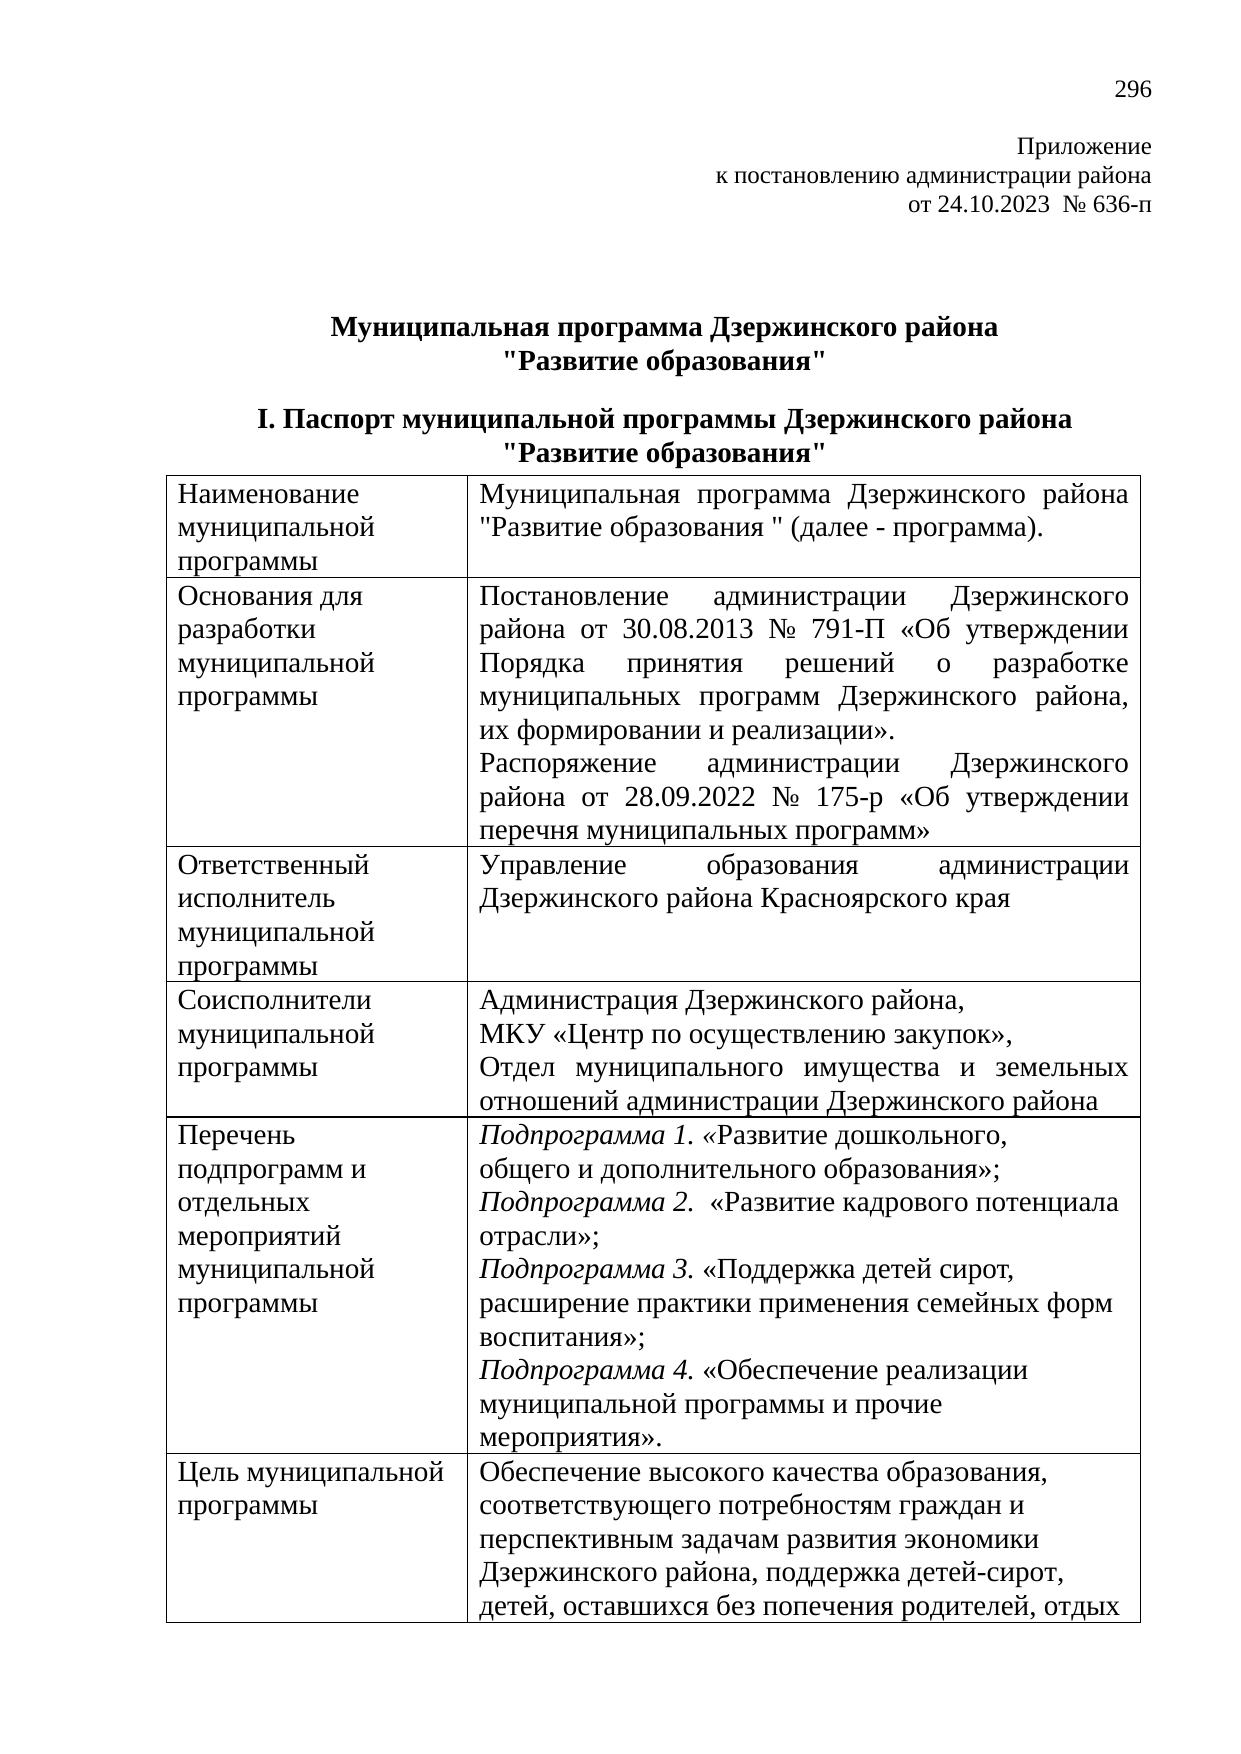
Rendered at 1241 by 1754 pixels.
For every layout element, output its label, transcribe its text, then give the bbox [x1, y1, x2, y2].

subtitle I. Паспорт муниципальной программы Дзержинского района "Развитие образования" [177, 402, 1152, 469]
table_header Муниципальная программа Дзержинского района "Развитие образования " (далее - программа). [468, 476, 1140, 577]
table_cell Подпрограмма 1. «Развитие дошкольного, общего и дополнительного образования»; Подпрограмма 2. «Развитие кадрового потенциала отрасли»; Подпрограмма 3. «Поддержка детей сирот, расширение практики применения семейных форм воспитания»; Подпрограмма 4. «Обеспечение реализации муниципальной программы и прочие мероприятия». [468, 1118, 1140, 1453]
text от 24.10.2023 № 636-п [177, 189, 1152, 217]
table_cell Перечень подпрограмм и отдельных мероприятий муниципальной программы [167, 1118, 467, 1453]
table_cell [468, 1454, 1140, 1622]
text Приложение [177, 131, 1152, 160]
text к постановлению администрации района [177, 160, 1152, 189]
subtitle Муниципальная программа Дзержинского района "Развитие образования" [177, 309, 1152, 377]
table_cell Управление образования администрации Дзержинского района Красноярского края [468, 847, 1140, 981]
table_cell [167, 1454, 467, 1622]
table_cell Соисполнители муниципальной программы [167, 982, 467, 1116]
table_cell Администрация Дзержинского района, МКУ «Центр по осуществлению закупок», Отдел муниципального имущества и земельных отношений администрации Дзержинского района [468, 982, 1140, 1116]
table_cell Ответственный исполнитель муниципальной программы [167, 847, 467, 981]
table_header Наименование муниципальной программы [167, 476, 467, 577]
table_cell Основания для разработки муниципальной программы [167, 578, 467, 846]
table_cell Постановление администрации Дзержинского района от 30.08.2013 № 791-П «Об утверждении Порядка принятия решений о разработке муниципальных программ Дзержинского района, их формировании и реализации». Распоряжение администрации Дзержинского района от 28.09.2022 № 175-р «Об утверждении перечня муниципальных программ» [468, 578, 1140, 846]
